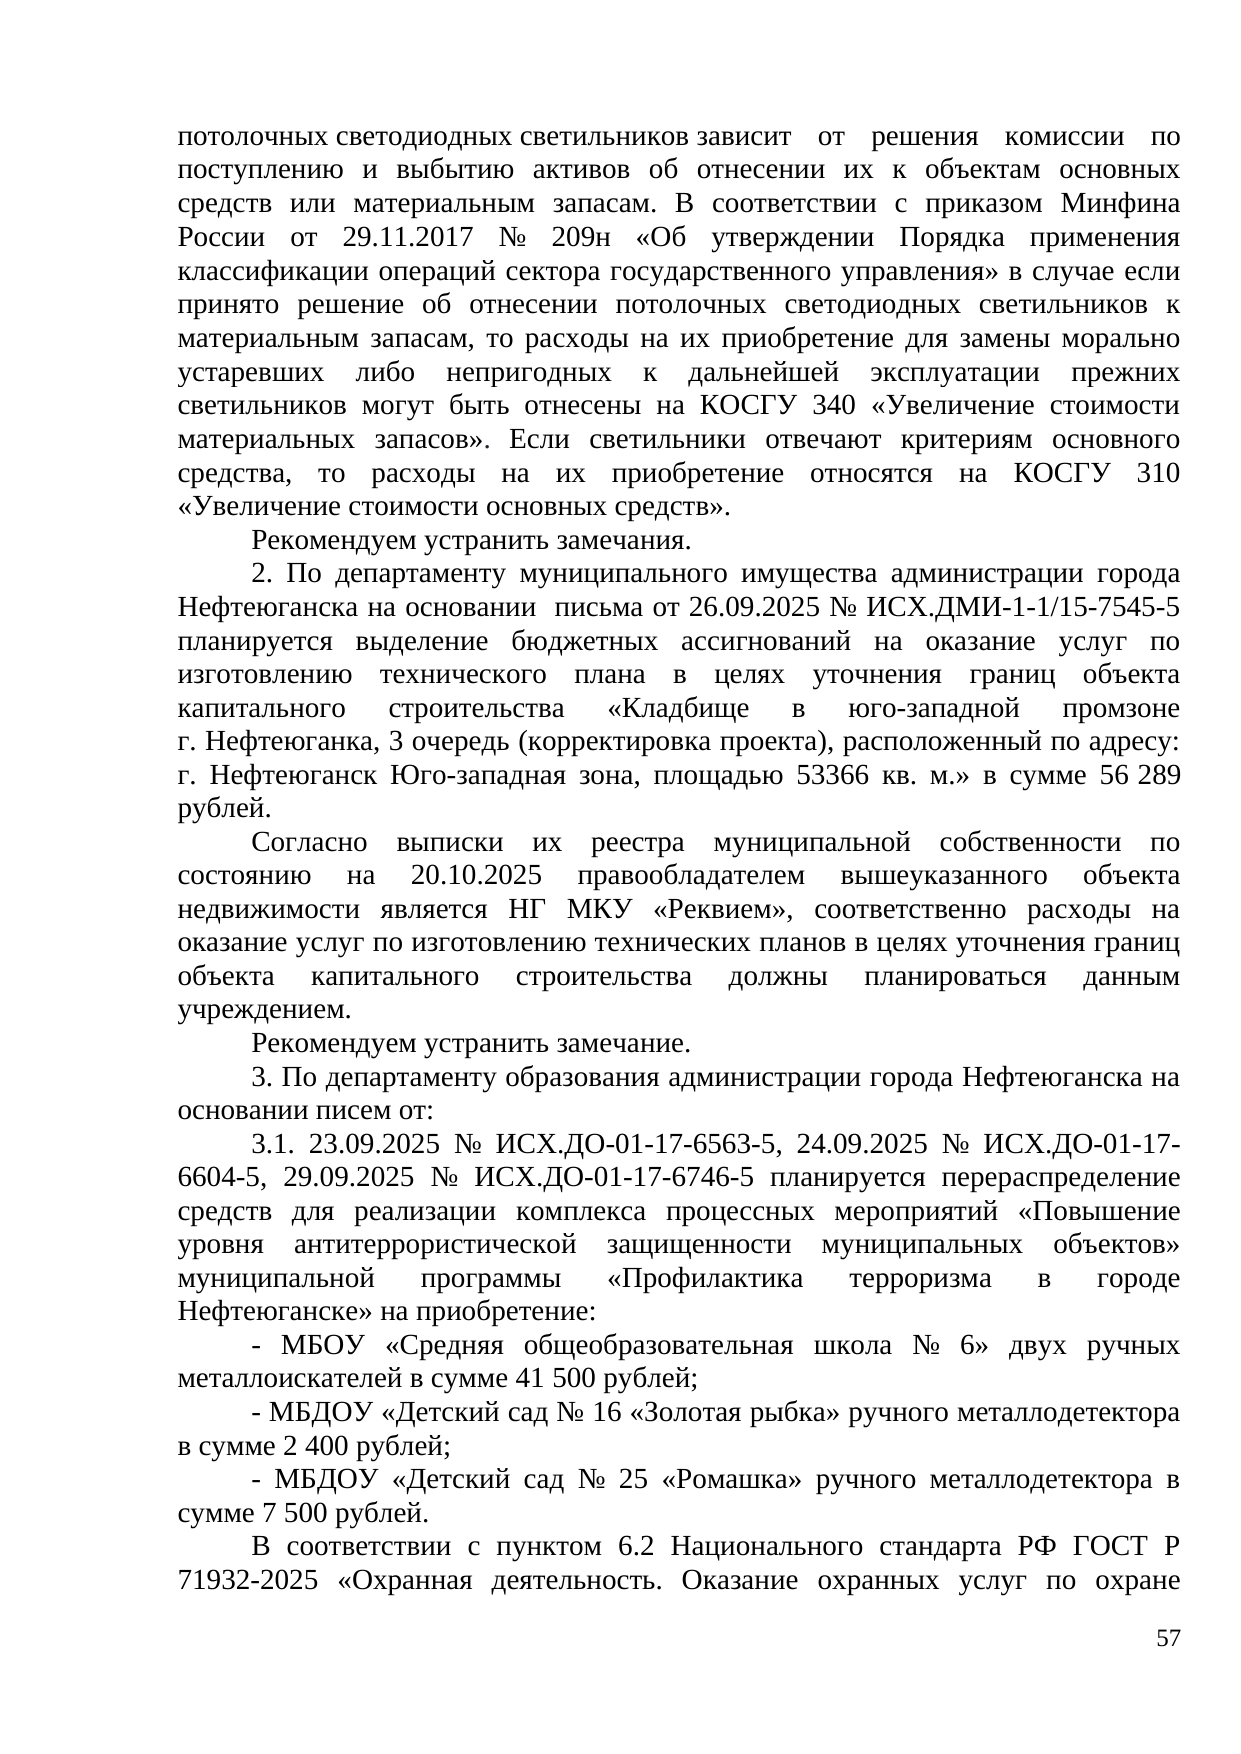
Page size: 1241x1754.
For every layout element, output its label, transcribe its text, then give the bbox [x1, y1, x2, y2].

text - МБДОУ «Детский сад № 25 «Ромашка» ручного металлодетектора в сумме 7 500 рублей. [177, 1461, 1181, 1528]
text Рекомендуем устранить замечание. [177, 1025, 1181, 1059]
text 3. По департаменту образования администрации города Нефтеюганска на основании писем от: [177, 1059, 1181, 1126]
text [177, 1528, 1181, 1595]
text Согласно выписки их реестра муниципальной собственности по состоянию на 20.10.2025 правообладателем вышеуказанного объекта недвижимости является НГ МКУ «Реквием», соответственно расходы на оказание услуг по изготовлению технических планов в целях уточнения границ объекта капитального строительства должны планироваться данным учреждением. [177, 824, 1181, 1025]
text 2. По департаменту муниципального имущества администрации города Нефтеюганска на основании письма от 26.09.2025 № ИСХ.ДМИ-1-1/15-7545-5 планируется выделение бюджетных ассигнований на оказание услуг по изготовлению технического плана в целях уточнения границ объекта капитального строительства «Кладбище в юго-западной промзоне г. Нефтеюганка, 3 очередь (корректировка проекта), расположенный по адресу: г. Нефтеюганск Юго-западная зона, площадью 53366 кв. м.» в сумме 56 289 рублей. [177, 556, 1181, 824]
text Рекомендуем устранить замечания. [177, 522, 1181, 556]
text - МБОУ «Средняя общеобразовательная школа № 6» двух ручных металлоискателей в сумме 41 500 рублей; [177, 1327, 1181, 1394]
text 3.1. 23.09.2025 № ИСХ.ДО-01-17-6563-5, 24.09.2025 № ИСХ.ДО-01-17-6604-5, 29.09.2025 № ИСХ.ДО-01-17-6746-5 планируется перераспределение средств для реализации комплекса процессных мероприятий «Повышение уровня антитеррористической защищенности муниципальных объектов» муниципальной программы «Профилактика терроризма в городе Нефтеюганске» на приобретение: [177, 1126, 1181, 1327]
text - МБДОУ «Детский сад № 16 «Золотая рыбка» ручного металлодетектора в сумме 2 400 рублей; [177, 1394, 1181, 1461]
